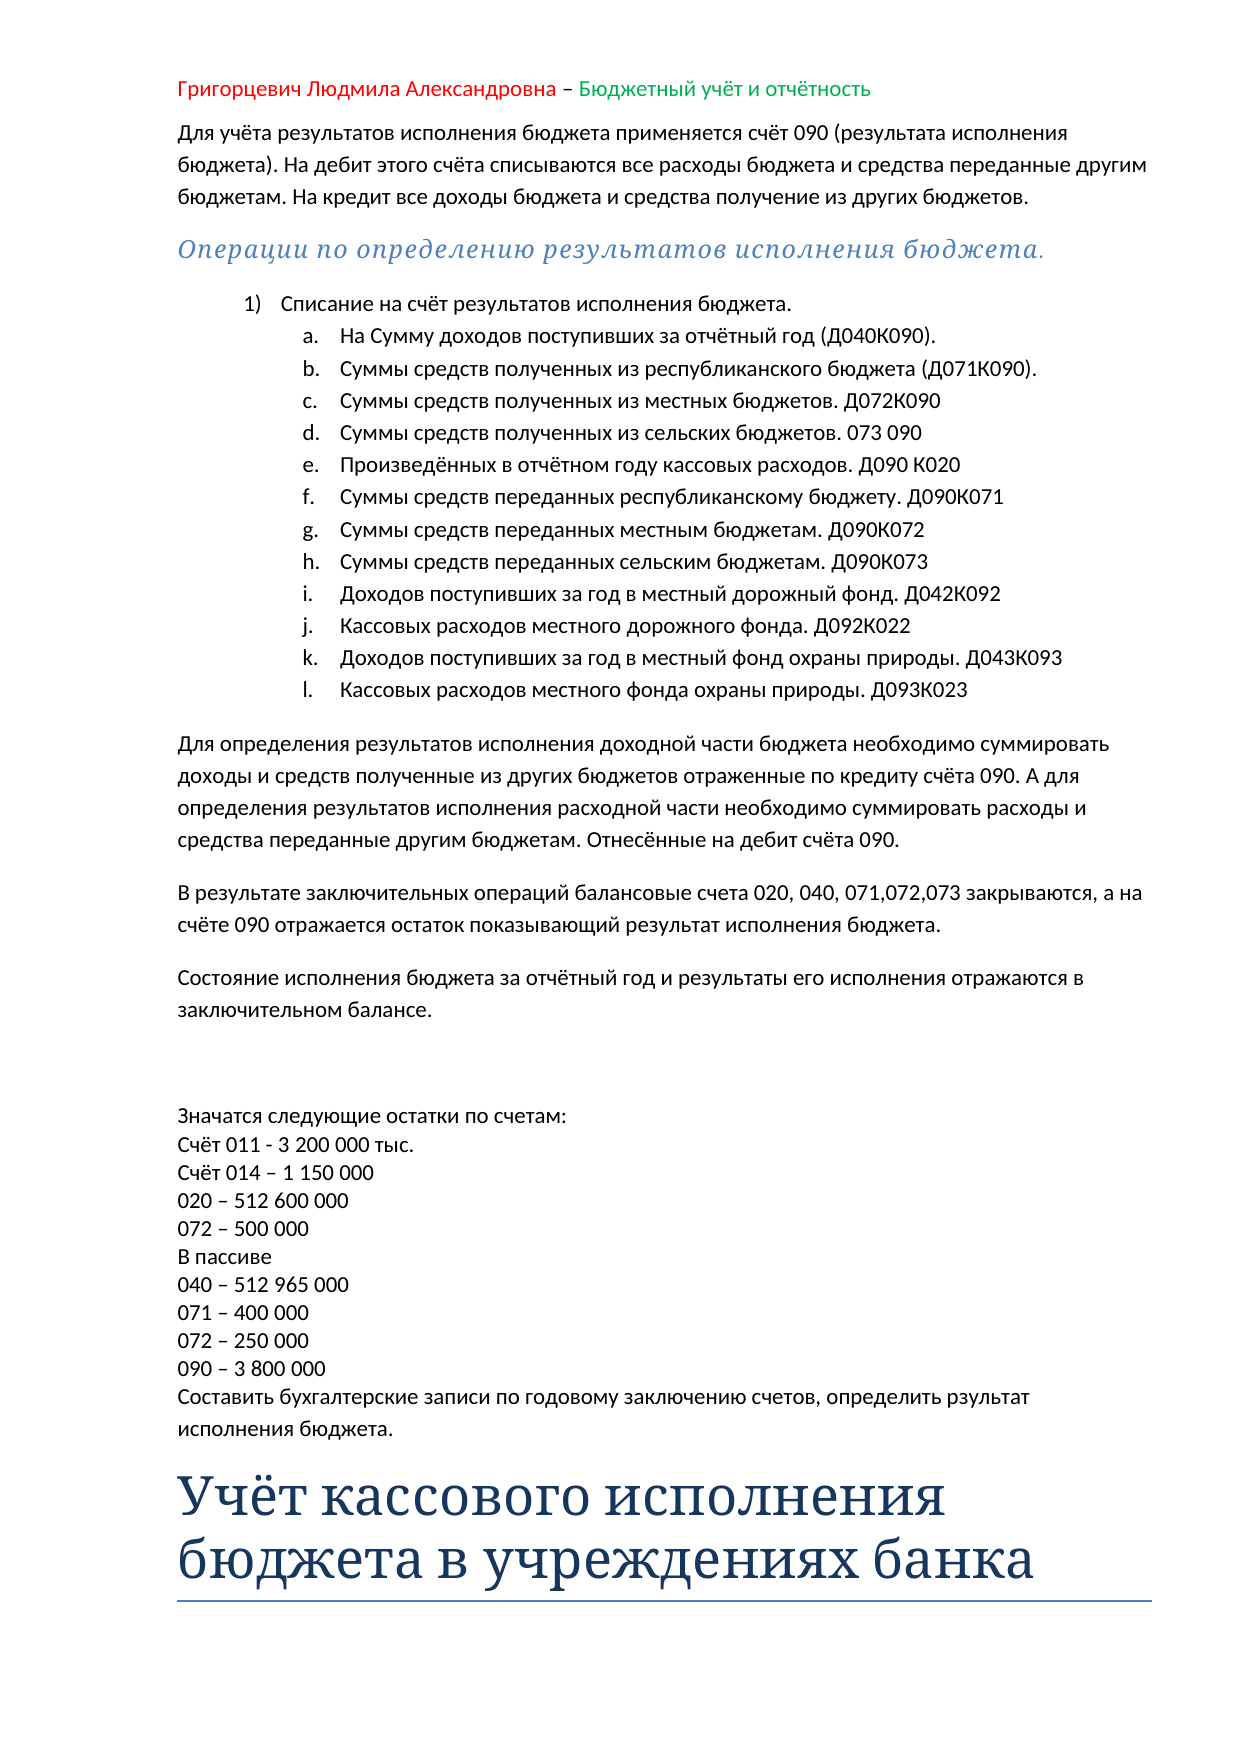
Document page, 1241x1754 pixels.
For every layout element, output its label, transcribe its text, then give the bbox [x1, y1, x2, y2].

subtitle Операции по определению результатов исполнения бюджета. [177, 236, 1152, 264]
list На Сумму доходов поступивших за отчётный год (Д040К090). [302, 322, 1152, 349]
title Учёт кассового исполнения бюджета в учреждениях банка [177, 1467, 1152, 1600]
text Для учёта результатов исполнения бюджета применяется счёт 090 (результата исполнения бюджета). На дебит этого счёта списываются все расходы бюджета и средства переданные другим бюджетам. На кредит все доходы бюджета и средства получение из других бюджетов. [177, 118, 1152, 211]
list Произведённых в отчётном году кассовых расходов. Д090 К020 [302, 450, 1152, 478]
text Составить бухгалтерские записи по годовому заключению счетов, определить рзультат исполнения бюджета. [177, 1382, 1152, 1442]
list Суммы средств переданных сельским бюджетам. Д090К073 [302, 547, 1152, 575]
list Кассовых расходов местного фонда охраны природы. Д093К023 [302, 676, 1152, 704]
text 040 – 512 965 000 [177, 1270, 1152, 1298]
text 071 – 400 000 [177, 1298, 1152, 1326]
list Суммы средств полученных из республиканского бюджета (Д071К090). [302, 354, 1152, 382]
text 072 – 250 000 [177, 1326, 1152, 1354]
list Доходов поступивших за год в местный фонд охраны природы. Д043К093 [302, 643, 1152, 671]
text 090 – 3 800 000 [177, 1354, 1152, 1382]
text В результате заключительных операций балансовые счета 020, 040, 071,072,073 закрываются, а на счёте 090 отражается остаток показывающий результат исполнения бюджета. [177, 878, 1152, 938]
list Суммы средств полученных из сельских бюджетов. 073 090 [302, 418, 1152, 446]
text Для определения результатов исполнения доходной части бюджета необходимо суммировать доходы и средств полученные из других бюджетов отраженные по кредиту счёта 090. А для определения результатов исполнения расходной части необходимо суммировать расходы и средства переданные другим бюджетам. Отнесённые на дебит счёта 090. [177, 729, 1152, 853]
list Суммы средств полученных из местных бюджетов. Д072К090 [302, 386, 1152, 414]
list Кассовых расходов местного дорожного фонда. Д092К022 [302, 611, 1152, 639]
text Значатся следующие остатки по счетам: [177, 1102, 1152, 1130]
text Счёт 011 - 3 200 000 тыс. [177, 1130, 1152, 1158]
list Списание на счёт результатов исполнения бюджета. [243, 289, 1152, 317]
text Состояние исполнения бюджета за отчётный год и результаты его исполнения отражаются в заключительном балансе. [177, 963, 1152, 1024]
text Счёт 014 – 1 150 000 [177, 1158, 1152, 1186]
list Суммы средств переданных местным бюджетам. Д090К072 [302, 515, 1152, 543]
text 072 – 500 000 [177, 1214, 1152, 1242]
list Суммы средств переданных республиканскому бюджету. Д090К071 [302, 482, 1152, 511]
list Доходов поступивших за год в местный дорожный фонд. Д042К092 [302, 579, 1152, 607]
text 020 – 512 600 000 [177, 1186, 1152, 1214]
text В пассиве [177, 1242, 1152, 1270]
